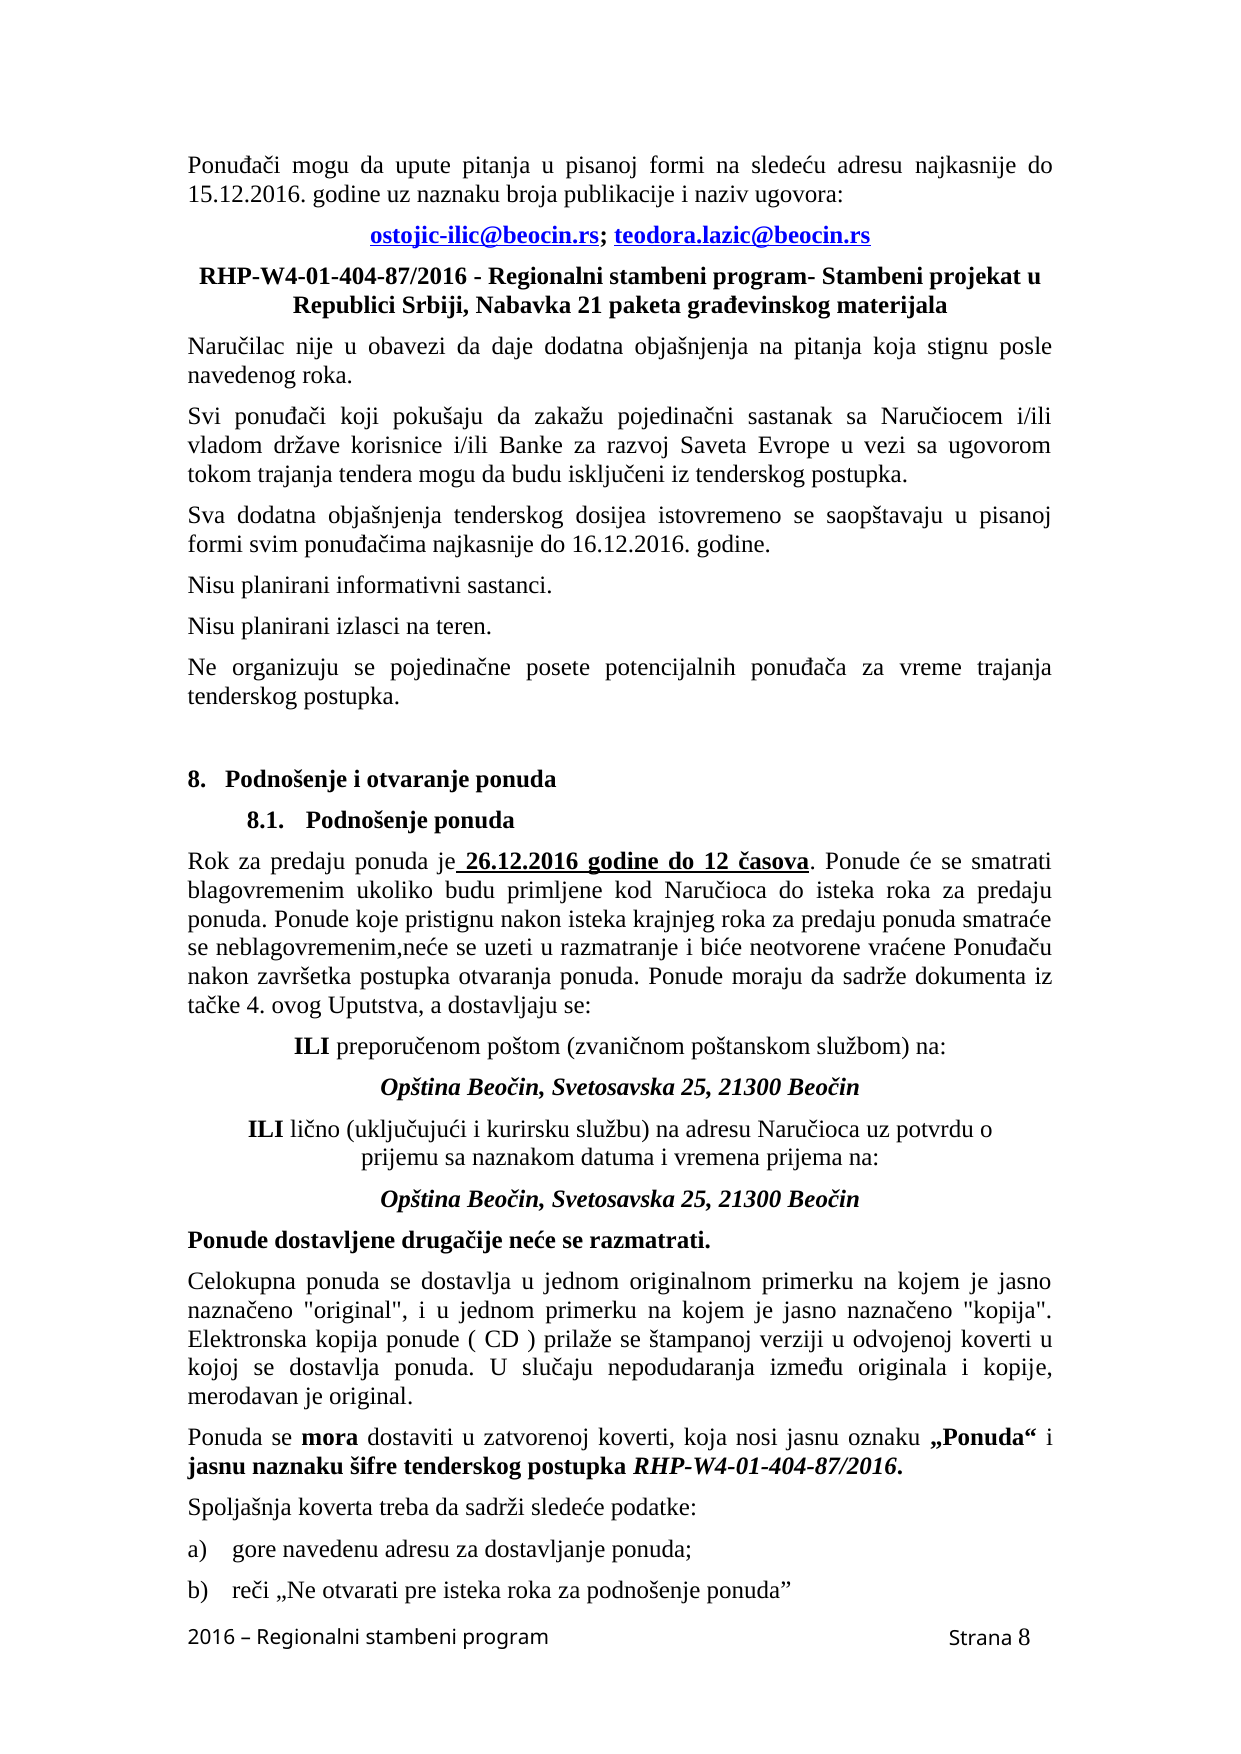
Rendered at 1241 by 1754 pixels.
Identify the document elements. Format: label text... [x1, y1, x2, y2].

text Spoljašnja koverta treba da sadrži sledeće podatke: [187, 1492, 1053, 1521]
text Naručilac nije u obavezi da daje dodatna objašnjenja na pitanja koja stignu posle navedenog roka. [187, 331, 1053, 389]
text Ne organizuju se pojedinačne posete potencijalnih ponuđača za vreme trajanja tenderskog postupka. [187, 652, 1053, 710]
text Ponude dostavljene drugačije neće se razmatrati. [187, 1225, 1053, 1254]
text Opština Beočin, Svetosavska 25, 21300 Beočin [187, 1072, 1053, 1101]
text Nisu planirani izlasci na teren. [187, 611, 1053, 640]
list reči „Ne otvarati pre isteka roka za podnošenje ponudaˮ [187, 1575, 1053, 1604]
text Rok za predaju ponuda je 26.12.2016 godine do 12 časova. Ponude će se smatrati blagovremenim ukoliko budu primljene kod Naručioca do isteka roka za predaju ponuda. Ponude koje pristignu nakon isteka krajnjeg roka za predaju ponuda smatraće se neblagovremenim,neće se uzeti u razmatranje i biće neotvorene vraćene Ponuđaču nakon završetka postupka otvaranja ponuda. Ponude moraju da sadrže dokumenta iz tačke 4. ovog Uputstva, a dostavljaju se: [187, 846, 1053, 1019]
text RHP-W4-01-404-87/2016 - Regionalni stambeni program- Stambeni projekat u Republici Srbiji, Nabavka 21 paketa građevinskog materijala [187, 261, 1053, 319]
list Podnošenje ponuda [247, 805, 1053, 834]
text Sva dodatna objašnjenja tenderskog dosijea istovremeno se saopštavaju u pisanoj formi svim ponuđačima najkasnije do 16.12.2016. godine. [187, 500, 1053, 557]
text ILI lično (uključujući i kurirsku službu) na adresu Naručioca uz potvrdu o prijemu sa naznakom datuma i vremena prijema na: [225, 1114, 1015, 1171]
text Svi ponuđači koji pokušaju da zakažu pojedinačni sastanak sa Naručiocem i/ili vladom države korisnice i/ili Banke za razvoj Saveta Evrope u vezi sa ugovorom tokom trajanja tendera mogu da budu isključeni iz tenderskog postupka. [187, 401, 1053, 487]
text ostojic-ilic@beocin.rs; teodora.lazic@beocin.rs [187, 220, 1053, 249]
text Ponuđači mogu da upute pitanja u pisanoj formi na sledeću adresu najkasnije do 15.12.2016. godine uz naznaku broja publikacije i naziv ugovora: [187, 150, 1053, 207]
text ILI preporučenom poštom (zvaničnom poštanskom službom) na: [187, 1031, 1053, 1060]
text Nisu planirani informativni sastanci. [187, 570, 1053, 599]
list gore navedenu adresu za dostavljanje ponuda; [187, 1534, 1053, 1562]
text Opština Beočin, Svetosavska 25, 21300 Beočin [187, 1184, 1053, 1212]
text Ponuda se mora dostaviti u zatvorenoj koverti, koja nosi jasnu oznaku „Ponuda“ i jasnu naznaku šifre tenderskog postupka RHP-W4-01-404-87/2016. [187, 1422, 1053, 1480]
text Celokupna ponuda se dostavlja u jednom originalnom primerku na kojem je jasno naznačeno "original", i u jednom primerku na kojem je jasno naznačeno "kopija". Elektronska kopija ponude ( CD ) prilaže se štampanoj verziji u odvojenoj koverti u kojoj se dostavlja ponuda. U slučaju nepodudaranja između originala i kopije, merodavan je original. [187, 1266, 1053, 1410]
list Podnošenje i otvaranje ponuda [187, 764, 1053, 792]
